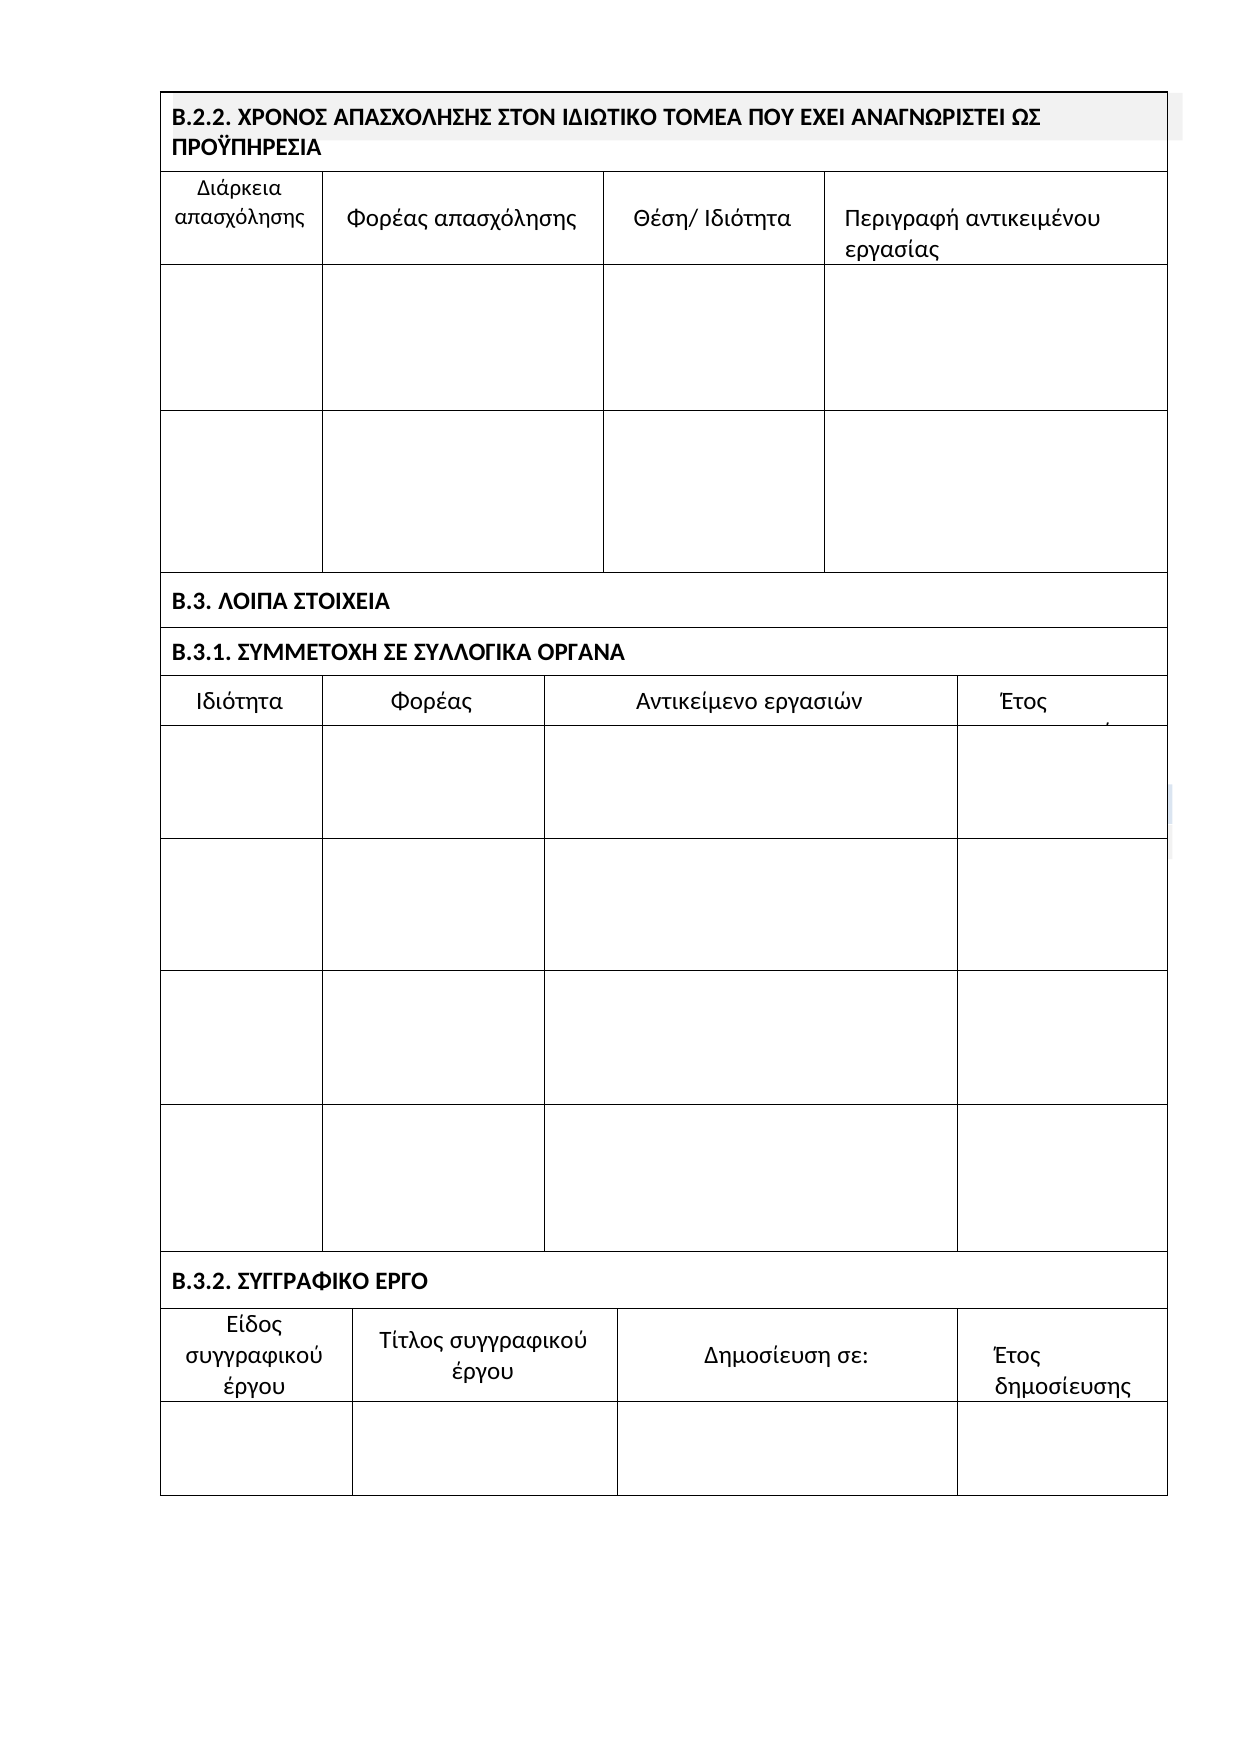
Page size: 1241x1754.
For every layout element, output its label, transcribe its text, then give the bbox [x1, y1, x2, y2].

table_cell [958, 1402, 1167, 1495]
table_cell [604, 411, 824, 572]
table_cell Τίτλος συγγραφικού έργου [353, 1309, 617, 1401]
table_cell Έτος συμμετοχής [958, 676, 1167, 725]
table_cell [545, 971, 957, 1103]
table_cell [161, 971, 322, 1103]
table_cell [604, 265, 824, 410]
table_cell [545, 726, 957, 838]
table_cell [545, 1105, 957, 1251]
table_cell Φορέας [323, 676, 544, 725]
table_cell [618, 1402, 957, 1495]
table_cell Θέση/ Ιδιότητα [604, 172, 824, 264]
table_cell Έτος δημοσίευσης [958, 1309, 1167, 1401]
table_cell [545, 839, 957, 969]
table_cell [161, 411, 322, 572]
table_cell [958, 839, 1167, 969]
table_cell Περιγραφή αντικειμένου εργασίας [825, 172, 1167, 264]
table_cell [958, 1105, 1167, 1251]
table_cell [161, 726, 322, 838]
table_cell [323, 265, 603, 410]
table_cell [323, 726, 544, 838]
table_cell [958, 971, 1167, 1103]
table_cell Δημοσίευση σε: [618, 1309, 957, 1401]
table_cell Ιδιότητα [161, 676, 322, 725]
table_cell [825, 411, 1167, 572]
table_cell Β.3.2. ΣΥΓΓΡΑΦΙΚΟ ΕΡΓΟ [161, 1252, 1167, 1308]
table_cell [825, 265, 1167, 410]
table_cell [323, 411, 603, 572]
table_cell Β.3. ΛΟΙΠΑ ΣΤΟΙΧΕΙΑ [161, 573, 1167, 627]
table_cell [958, 726, 1167, 838]
table_cell [161, 839, 322, 969]
table_cell [353, 1402, 617, 1495]
table_cell Φορέας απασχόλησης [323, 172, 603, 264]
table_cell [161, 265, 322, 410]
table_cell [323, 1105, 544, 1251]
table_cell Β.3.1. ΣΥΜΜΕΤΟΧΗ ΣΕ ΣΥΛΛΟΓΙΚΑ ΟΡΓΑΝΑ [161, 628, 1167, 675]
table_cell [323, 971, 544, 1103]
table_cell Αντικείμενο εργασιών [545, 676, 957, 725]
table_header Β.2.2. ΧΡΟΝΟΣ ΑΠΑΣΧΟΛΗΣΗΣ ΣΤΟΝ ΙΔΙΩΤΙΚΟ ΤΟΜΕΑ ΠΟΥ ΕΧΕΙ ΑΝΑΓΝΩΡΙΣΤΕΙ ΩΣ ΠΡΟΫΠΗΡΕΣΙΑ [161, 93, 1167, 171]
table_cell Είδος συγγραφικού έργου [161, 1309, 352, 1401]
table_cell [161, 1402, 352, 1495]
table_cell Διάρκεια απασχόλησης [161, 172, 322, 264]
table_cell [161, 1105, 322, 1251]
table_cell [323, 839, 544, 969]
